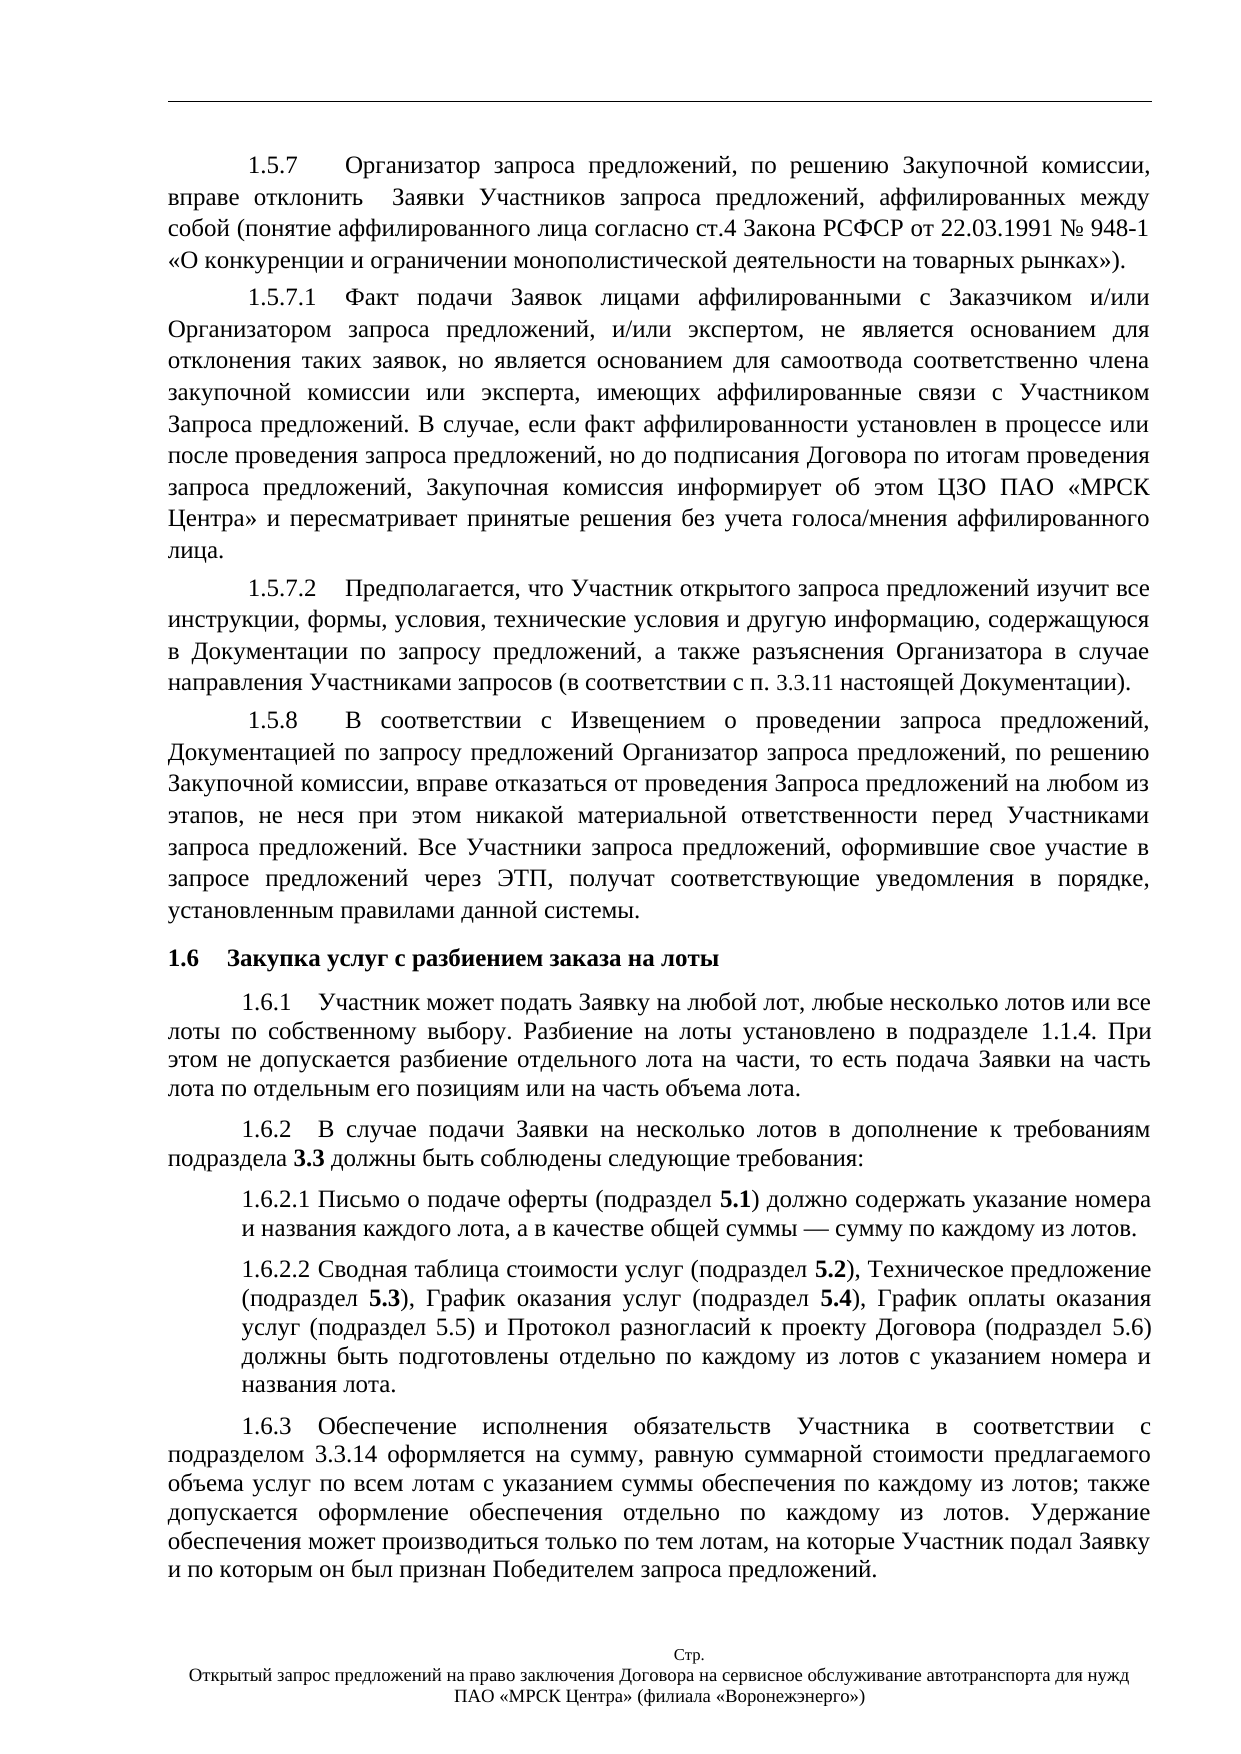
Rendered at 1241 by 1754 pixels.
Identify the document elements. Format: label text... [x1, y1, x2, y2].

subtitle В случае подачи Заявки на несколько лотов в дополнение к требованиям подраздела 3.3 должны быть соблюдены следующие требования: [168, 1114, 1152, 1172]
list Предполагается, что Участник открытого запроса предложений изучит все инструкции, формы, условия, технические условия и другую информацию, содержащуюся в Документации по запросу предложений, а также разъяснения Организатора в случае направления Участниками запросов (в соответствии с п. 3.3.11 настоящей Документации). [168, 573, 1150, 696]
list Факт подачи Заявок лицами аффилированными с Заказчиком и/или Организатором запроса предложений, и/или экспертом, не является основанием для отклонения таких заявок, но является основанием для самоотвода соответственно члена закупочной комиссии или эксперта, имеющих аффилированные связи с Участником Запроса предложений. В случае, если факт аффилированности установлен в процессе или после проведения запроса предложений, но до подписания Договора по итогам проведения запроса предложений, Закупочная комиссия информирует об этом ЦЗО ПАО «МРСК Центра» и пересматривает принятые решения без учета голоса/мнения аффилированного лица. [168, 282, 1150, 564]
subtitle Участник может подать Заявку на любой лот, любые несколько лотов или все лоты по собственному выбору. Разбиение на лоты установлено в подразделе 1.1.4. При этом не допускается разбиение отдельного лота на части, то есть подача Заявки на часть лота по отдельным его позициям или на часть объема лота. [168, 987, 1152, 1102]
subtitle Обеспечение исполнения обязательств Участника в соответствии с подразделом 3.3.14 оформляется на сумму, равную суммарной стоимости предлагаемого объема услуг по всем лотам с указанием суммы обеспечения по каждому из лотов; также допускается оформление обеспечения отдельно по каждому из лотов. Удержание обеспечения может производиться только по тем лотам, на которые Участник подал Заявку и по которым он был признан Победителем запроса предложений. [168, 1411, 1152, 1583]
list Организатор запроса предложений, по решению Закупочной комиссии, вправе отклонить Заявки Участников запроса предложений, аффилированных между собой (понятие аффилированного лица согласно ст.4 Закона РСФСР от 22.03.1991 № 948-1 «О конкуренции и ограничении монополистической деятельности на товарных рынках»). [168, 150, 1150, 273]
subtitle Письмо о подаче оферты (подраздел 5.1) должно содержать указание номера и названия каждого лота, а в качестве общей суммы — сумму по каждому из лотов. [241, 1184, 1152, 1242]
subtitle Сводная таблица стоимости услуг (подраздел 5.2), Техническое предложение (подраздел 5.3), График оказания услуг (подраздел 5.4), График оплаты оказания услуг (подраздел 5.5) и Протокол разногласий к проекту Договора (подраздел 5.6) должны быть подготовлены отдельно по каждому из лотов с указанием номера и названия лота. [241, 1254, 1152, 1398]
list В соответствии с Извещением о проведении запроса предложений, Документацией по запросу предложений Организатор запроса предложений, по решению Закупочной комиссии, вправе отказаться от проведения Запроса предложений на любом из этапов, не неся при этом никакой материальной ответственности перед Участниками запроса предложений. Все Участники запроса предложений, оформившие свое участие в запросе предложений через ЭТП, получат соответствующие уведомления в порядке, установленным правилами данной системы. [168, 705, 1150, 923]
subtitle Закупка услуг с разбиением заказа на лоты [168, 943, 1152, 972]
